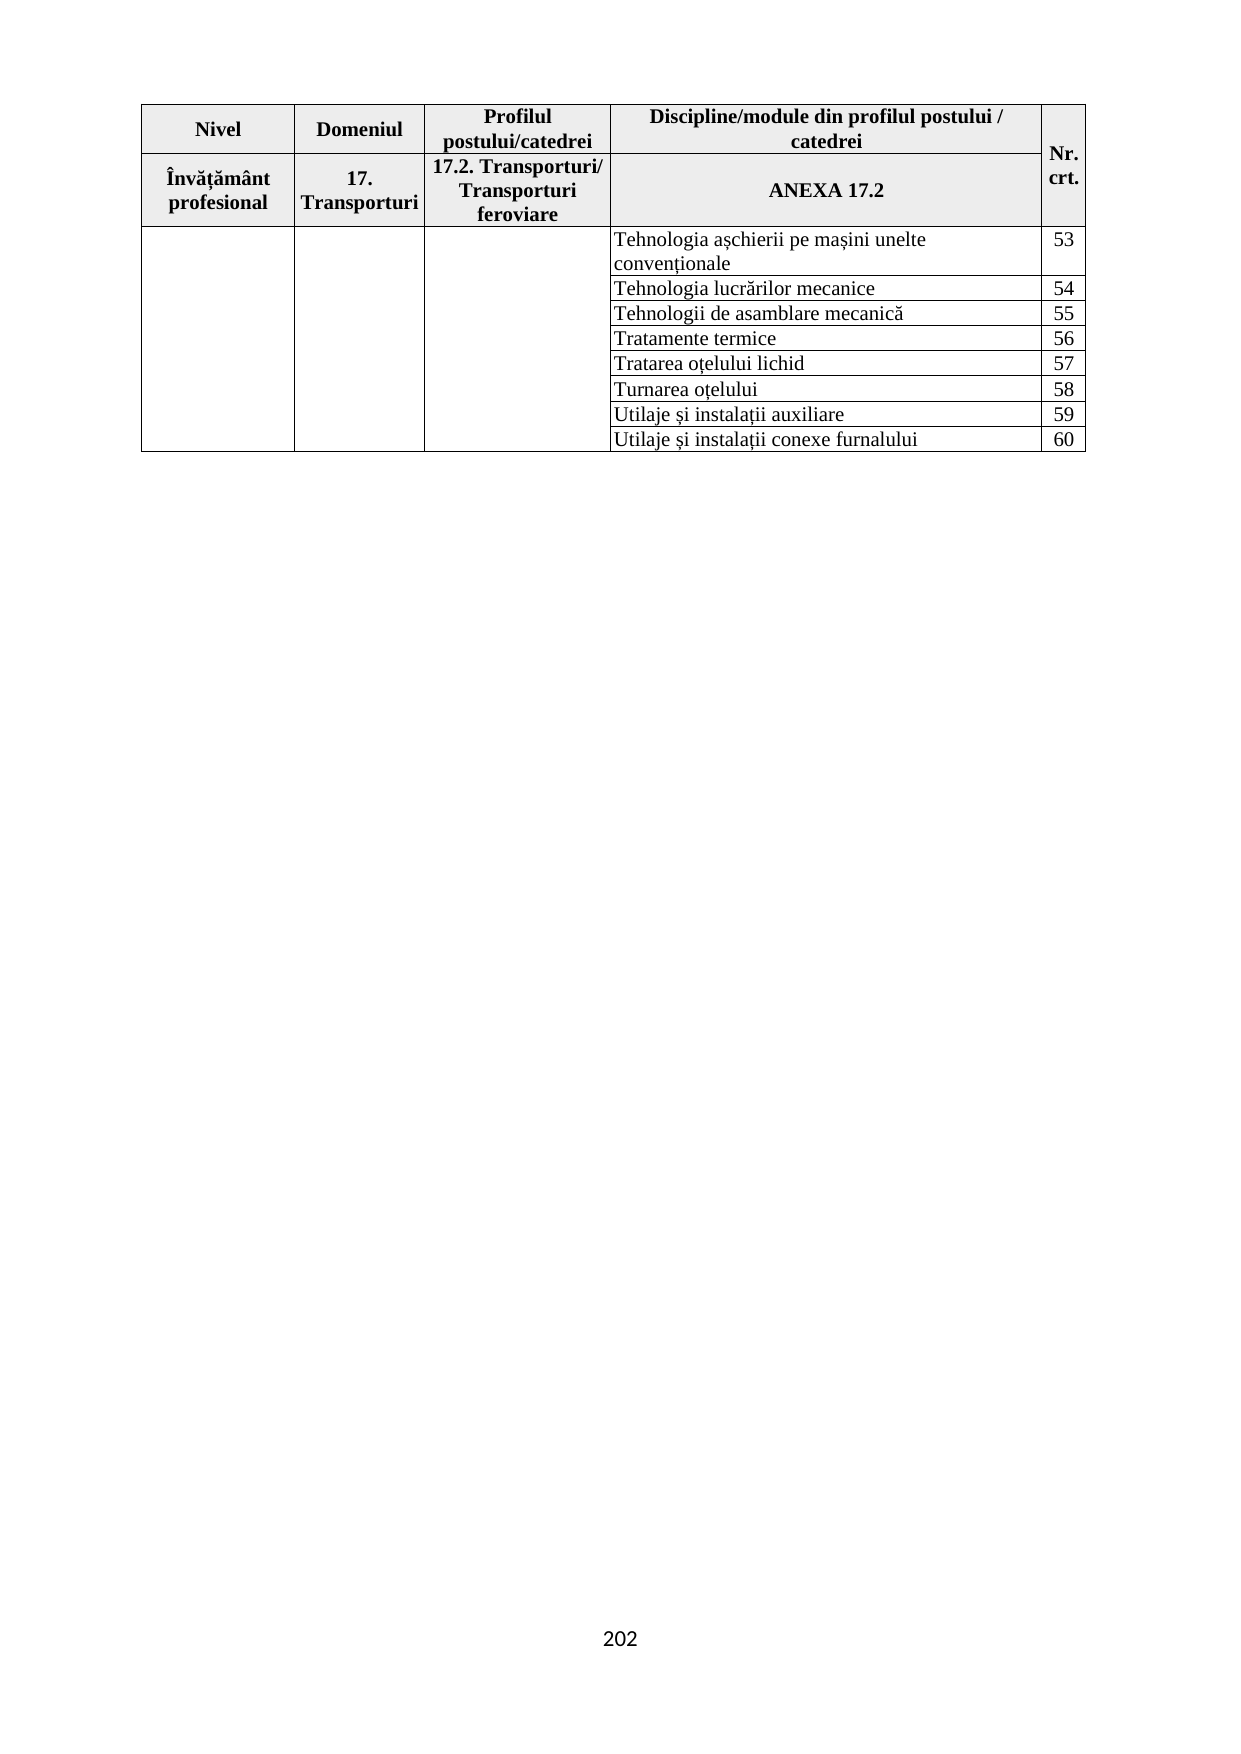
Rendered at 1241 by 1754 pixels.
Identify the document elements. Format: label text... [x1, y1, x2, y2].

table_cell Utilaje și instalații conexe furnalului [611, 427, 1041, 451]
table_cell Tratarea oțelului lichid [611, 351, 1041, 375]
table_cell Turnarea oțelului [611, 376, 1041, 401]
table_cell 17. Transporturi [295, 154, 424, 226]
table_header Discipline/module din profilul postului / catedrei [611, 105, 1041, 153]
table_cell 56 [1042, 326, 1085, 350]
table_cell Tehnologia așchierii pe mașini unelte convenționale [611, 227, 1041, 275]
table_cell Utilaje și instalații auxiliare [611, 402, 1041, 426]
table_cell 58 [1042, 376, 1085, 401]
table_cell 55 [1042, 301, 1085, 325]
table_header Nr. crt. [1042, 105, 1085, 226]
table_cell Tehnologia lucrărilor mecanice [611, 276, 1041, 300]
table_cell Învățământ profesional [142, 154, 294, 226]
table_header Domeniul [295, 105, 424, 153]
table_cell 53 [1042, 227, 1085, 275]
table_cell 17.2. Transporturi/ Transporturi feroviare [425, 154, 610, 226]
table_cell ANEXA 17.2 [611, 154, 1041, 226]
table_cell Tehnologii de asamblare mecanică [611, 301, 1041, 325]
table_cell Tratamente termice [611, 326, 1041, 350]
table_cell 60 [1042, 427, 1085, 451]
table_header Nivel [142, 105, 294, 153]
table_cell 57 [1042, 351, 1085, 375]
table_cell 54 [1042, 276, 1085, 300]
table_cell 59 [1042, 402, 1085, 426]
table_header Profilul postului/catedrei [425, 105, 610, 153]
